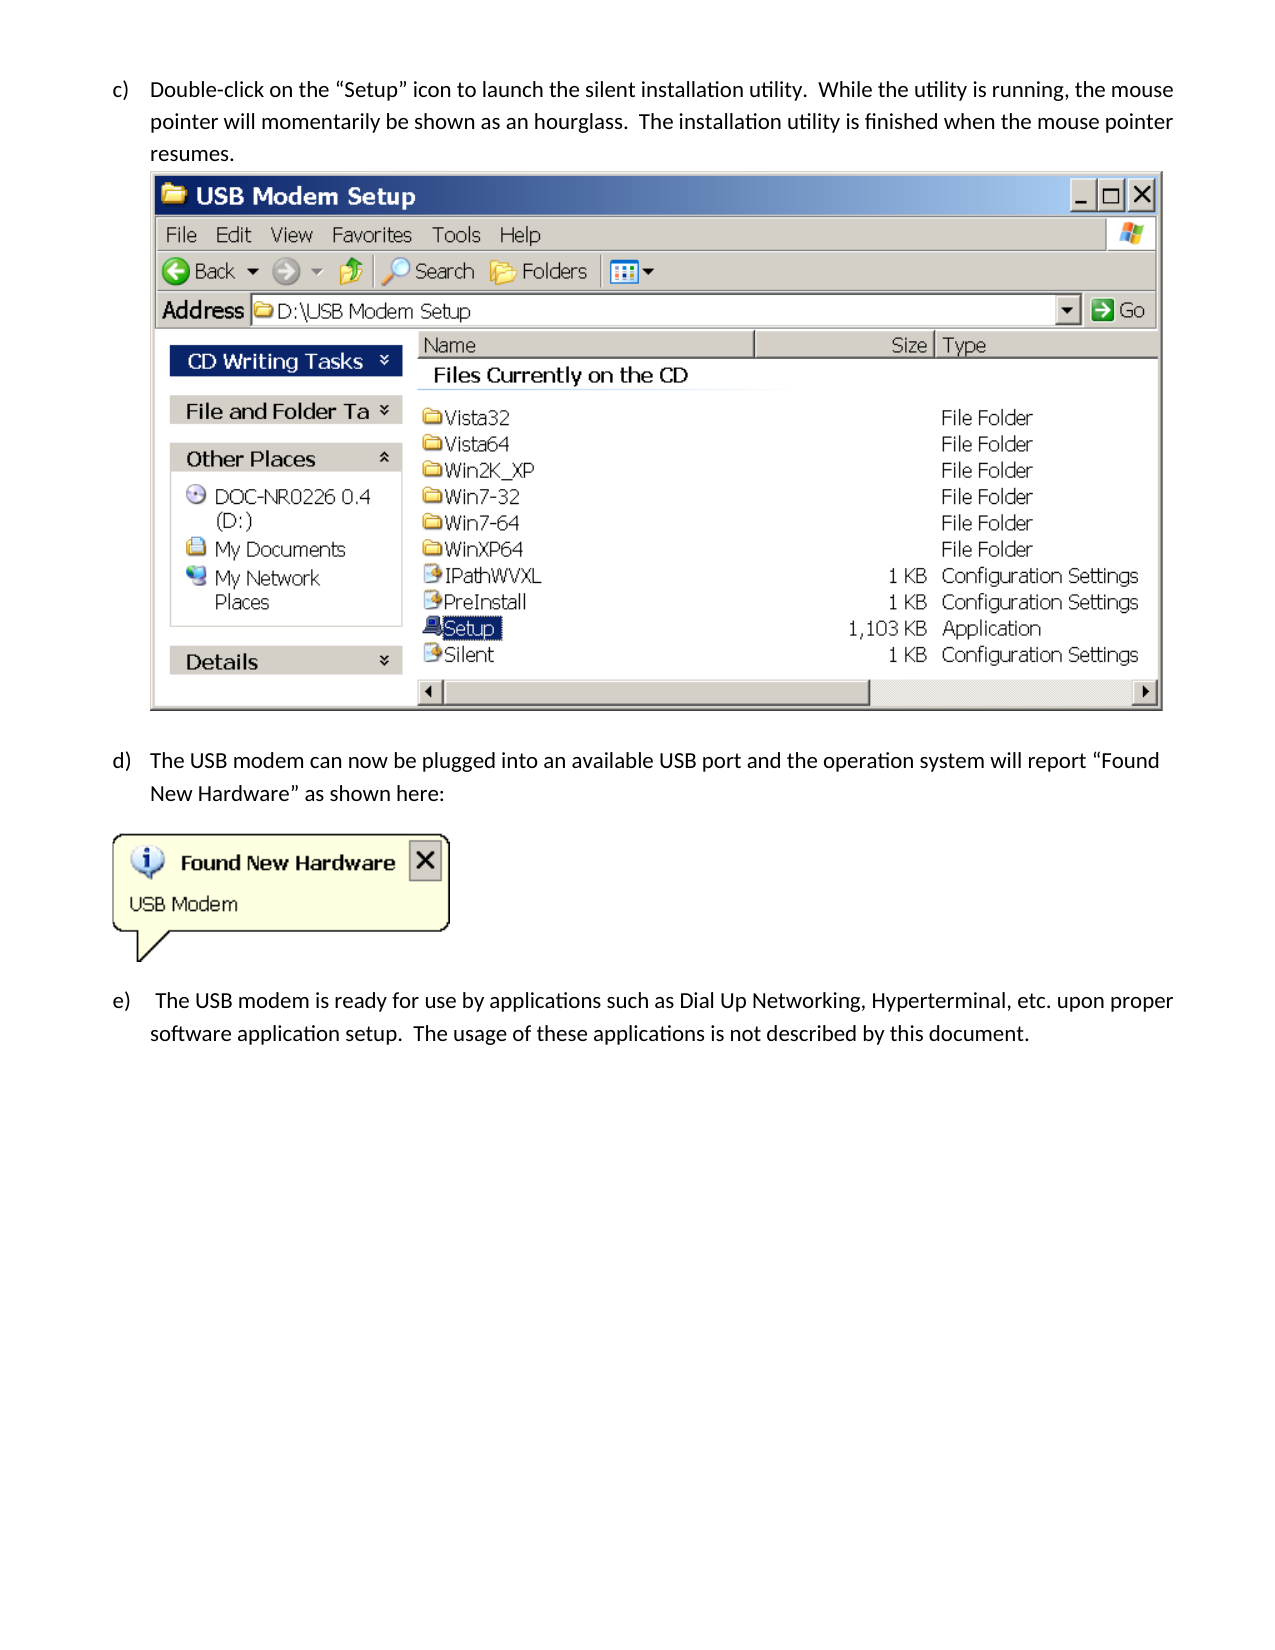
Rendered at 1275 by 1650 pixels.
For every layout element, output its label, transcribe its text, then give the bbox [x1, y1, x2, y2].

list The USB modem is ready for use by applications such as Dial Up Networking, Hyperterminal, etc. upon proper software application setup. The usage of these applications is not described by this document. [112, 987, 1200, 1047]
picture [150, 171, 1163, 711]
list Double-click on the “Setup” icon to launch the silent installation utility. While the utility is running, the mouse pointer will momentarily be shown as an hourglass. The installation utility is finished when the mouse pointer resumes. [112, 75, 1200, 167]
picture [112, 831, 450, 962]
list The USB modem can now be plugged into an available USB port and the operation system will report “Found New Hardware” as shown here: [112, 747, 1200, 807]
